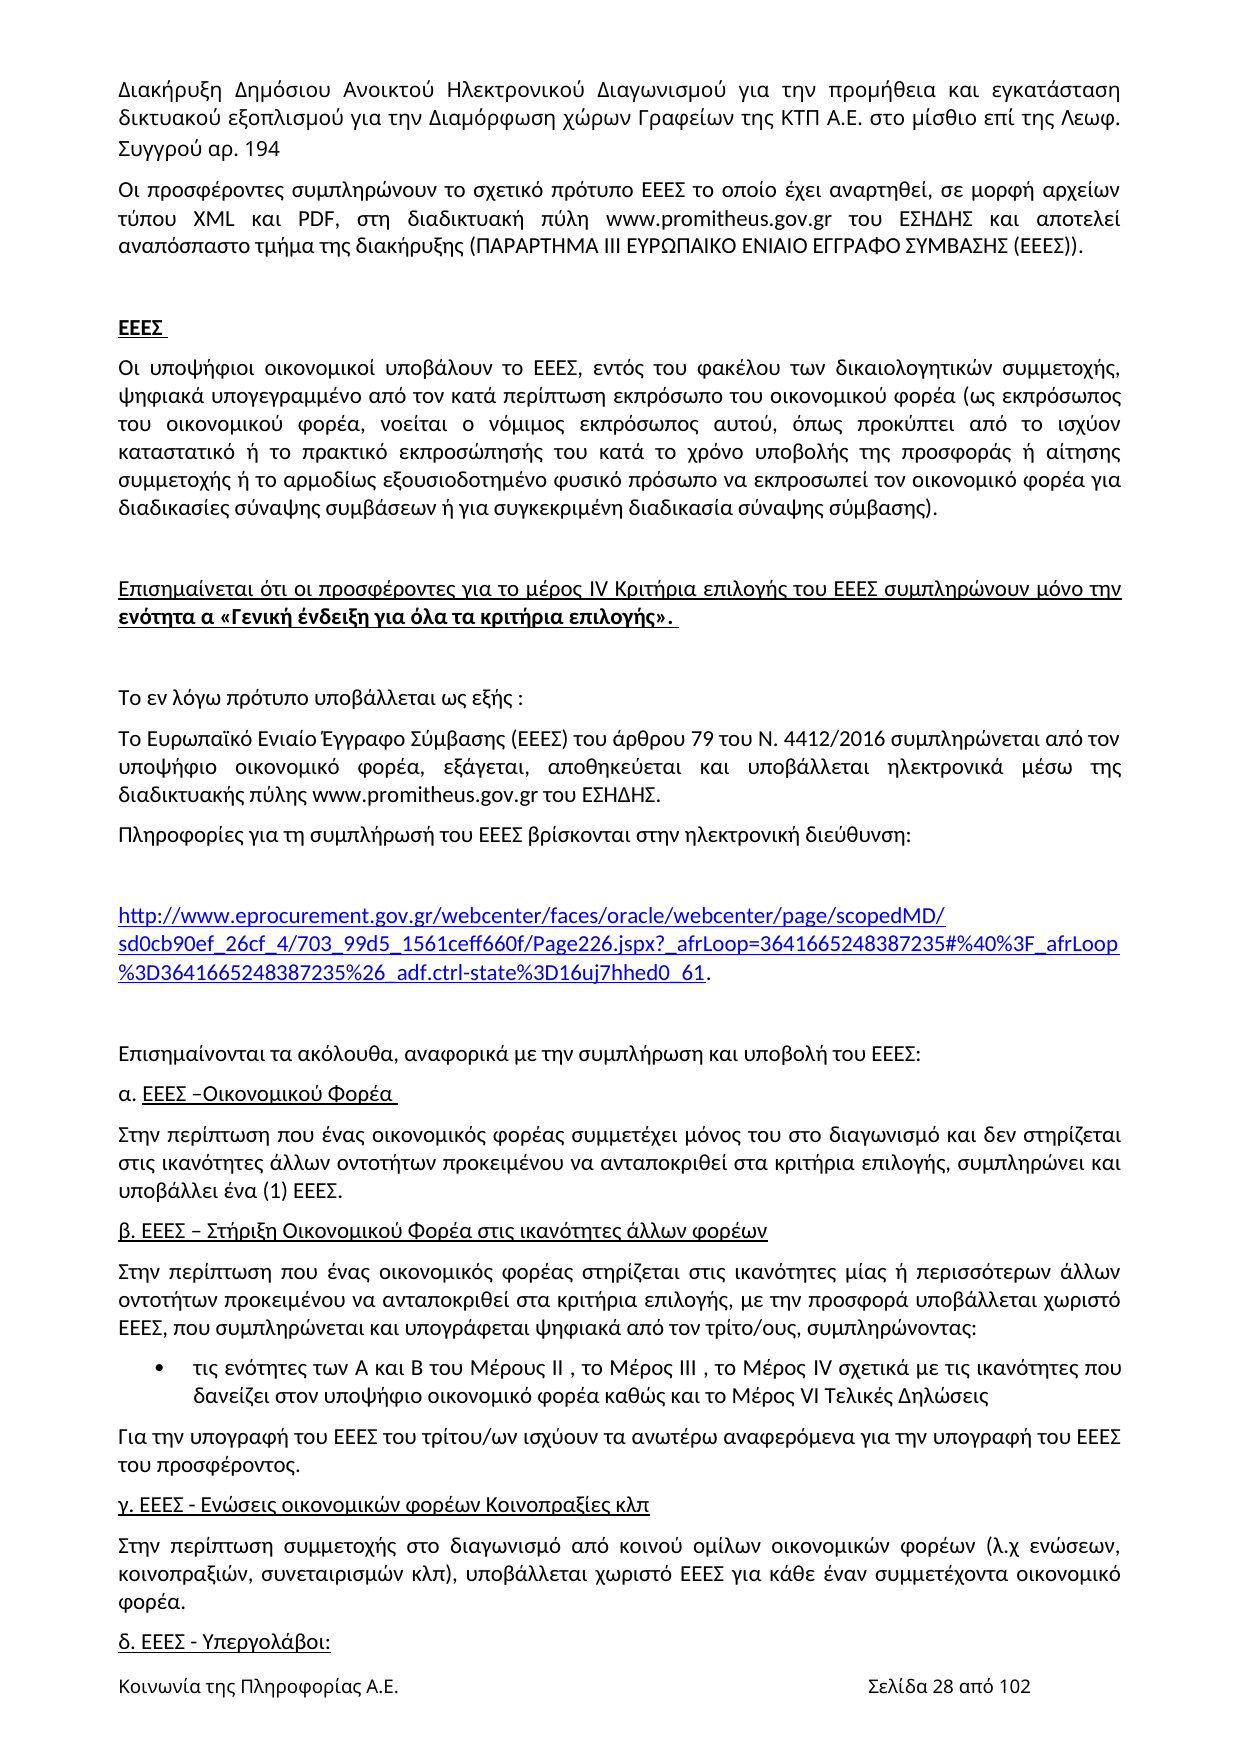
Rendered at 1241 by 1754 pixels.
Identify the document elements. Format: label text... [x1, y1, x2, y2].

text δ. ΕΕΕΣ - Υπεργολάβοι: [118, 1627, 1122, 1656]
text Στην περίπτωση συμμετοχής στο διαγωνισμό από κοινού ομίλων οικονομικών φορέων (λ.χ ενώσεων, κοινοπραξιών, συνεταιρισμών κλπ), υποβάλλεται χωριστό ΕΕΕΣ για κάθε έναν συμμετέχοντα οικονομικό φορέα. [118, 1531, 1122, 1615]
text Πληροφορίες για τη συμπλήρωσή του ΕΕΕΣ βρίσκονται στην ηλεκτρονική διεύθυνση: [118, 821, 1122, 848]
text Οι προσφέροντες συμπληρώνουν το σχετικό πρότυπο ΕΕΕΣ το οποίο έχει αναρτηθεί, σε μορφή αρχείων τύπου XML και PDF, στη διαδικτυακή πύλη www.promitheus.gov.gr του ΕΣΗΔΗΣ και αποτελεί αναπόσπαστο τμήμα της διακήρυξης (ΠΑΡΑΡΤΗΜΑ ΙΙΙ ΕΥΡΩΠΑΙΚΟ ΕΝΙΑΙΟ ΕΓΓΡΑΦΟ ΣΥΜΒΑΣΗΣ (ΕΕΕΣ)). [118, 176, 1122, 260]
text http://www.eprocurement.gov.gr/webcenter/faces/oracle/webcenter/page/scopedMD/sd0cb90ef_26cf_4/703_99d5_1561ceff660f/Page226.jspx?_afrLoop=3641665248387235#%40%3F_afrLoop%3D3641665248387235%26_adf.ctrl-state%3D16uj7hhed0_61. [118, 902, 1122, 986]
text Επισημαίνεται ότι οι προσφέροντες για το μέρος IV Κριτήρια επιλογής του ΕΕΕΣ συμπληρώνουν μόνο την ενότητα α «Γενική ένδειξη για όλα τα κριτήρια επιλογής». [118, 600, 1122, 630]
text Το εν λόγω πρότυπο υποβάλλεται ως εξής : [118, 683, 1122, 711]
text Στην περίπτωση που ένας οικονομικός φορέας στηρίζεται στις ικανότητες μίας ή περισσότερων άλλων οντοτήτων προκειμένου να ανταποκριθεί στα κριτήρια επιλογής, με την προσφορά υποβάλλεται χωριστό ΕΕΕΣ, που συμπληρώνεται και υπογράφεται ψηφιακά από τον τρίτο/ους, συμπληρώνοντας: [118, 1257, 1122, 1341]
text Στην περίπτωση που ένας οικονομικός φορέας συμμετέχει μόνος του στο διαγωνισμό και δεν στηρίζεται στις ικανότητες άλλων οντοτήτων προκειμένου να ανταποκριθεί στα κριτήρια επιλογής, συμπληρώνει και υποβάλλει ένα (1) ΕΕΕΣ. [118, 1120, 1122, 1204]
text β. ΕΕΕΣ – Στήριξη Οικονομικού Φορέα στις ικανότητες άλλων φορέων [118, 1216, 1122, 1244]
text α. ΕΕΕΣ –Οικονομικού Φορέα [118, 1079, 1122, 1107]
text Το Ευρωπαϊκό Ενιαίο Έγγραφο Σύμβασης (ΕΕΕΣ) του άρθρου 79 του Ν. 4412/2016 συμπληρώνεται από τον υποψήφιο οικονομικό φορέα, εξάγεται, αποθηκεύεται και υποβάλλεται ηλεκτρονικά μέσω της διαδικτυακής πύλης www.promitheus.gov.gr του ΕΣΗΔΗΣ. [118, 724, 1122, 808]
text Για την υπογραφή του ΕΕΕΣ του τρίτου/ων ισχύουν τα ανωτέρω αναφερόμενα για την υπογραφή του ΕΕΕΣ του προσφέροντος. [118, 1422, 1122, 1478]
text Επισημαίνεται ότι οι προσφέροντες για το μέρος IV Κριτήρια επιλογής του ΕΕΕΣ συμπληρώνουν μόνο την ενότητα α «Γενική ένδειξη για όλα τα κριτήρια επιλογής». [118, 574, 1122, 598]
text γ. ΕΕΕΣ - Ενώσεις οικονομικών φορέων Κοινοπραξίες κλπ [118, 1490, 1122, 1518]
list τις ενότητες των Α και Β του Μέρους ΙΙ , το Μέρος ΙΙΙ , το Μέρος IV σχετικά με τις ικανότητες που δανείζει στον υποψήφιο οικονομικό φορέα καθώς και το Μέρος VI Τελικές Δηλώσεις [156, 1353, 1122, 1409]
text Επισημαίνονται τα ακόλουθα, αναφορικά με την συμπλήρωση και υποβολή του ΕΕΕΣ: [118, 1039, 1122, 1067]
text Οι υποψήφιοι οικονομικοί υποβάλουν το ΕΕΕΣ, εντός του φακέλου των δικαιολογητικών συμμετοχής, ψηφιακά υπογεγραμμένο από τον κατά περίπτωση εκπρόσωπο του οικονομικού φορέα (ως εκπρόσωπος του οικονομικού φορέα, νοείται ο νόμιμος εκπρόσωπος αυτού, όπως προκύπτει από το ισχύον καταστατικό ή το πρακτικό εκπροσώπησής του κατά το χρόνο υποβολής της προσφοράς ή αίτησης συμμετοχής ή το αρμοδίως εξουσιοδοτημένο φυσικό πρόσωπο να εκπροσωπεί τον οικονομικό φορέα για διαδικασίες σύναψης συμβάσεων ή για συγκεκριμένη διαδικασία σύναψης σύμβασης). [118, 353, 1122, 521]
text ΕΕΕΣ [118, 313, 1122, 341]
